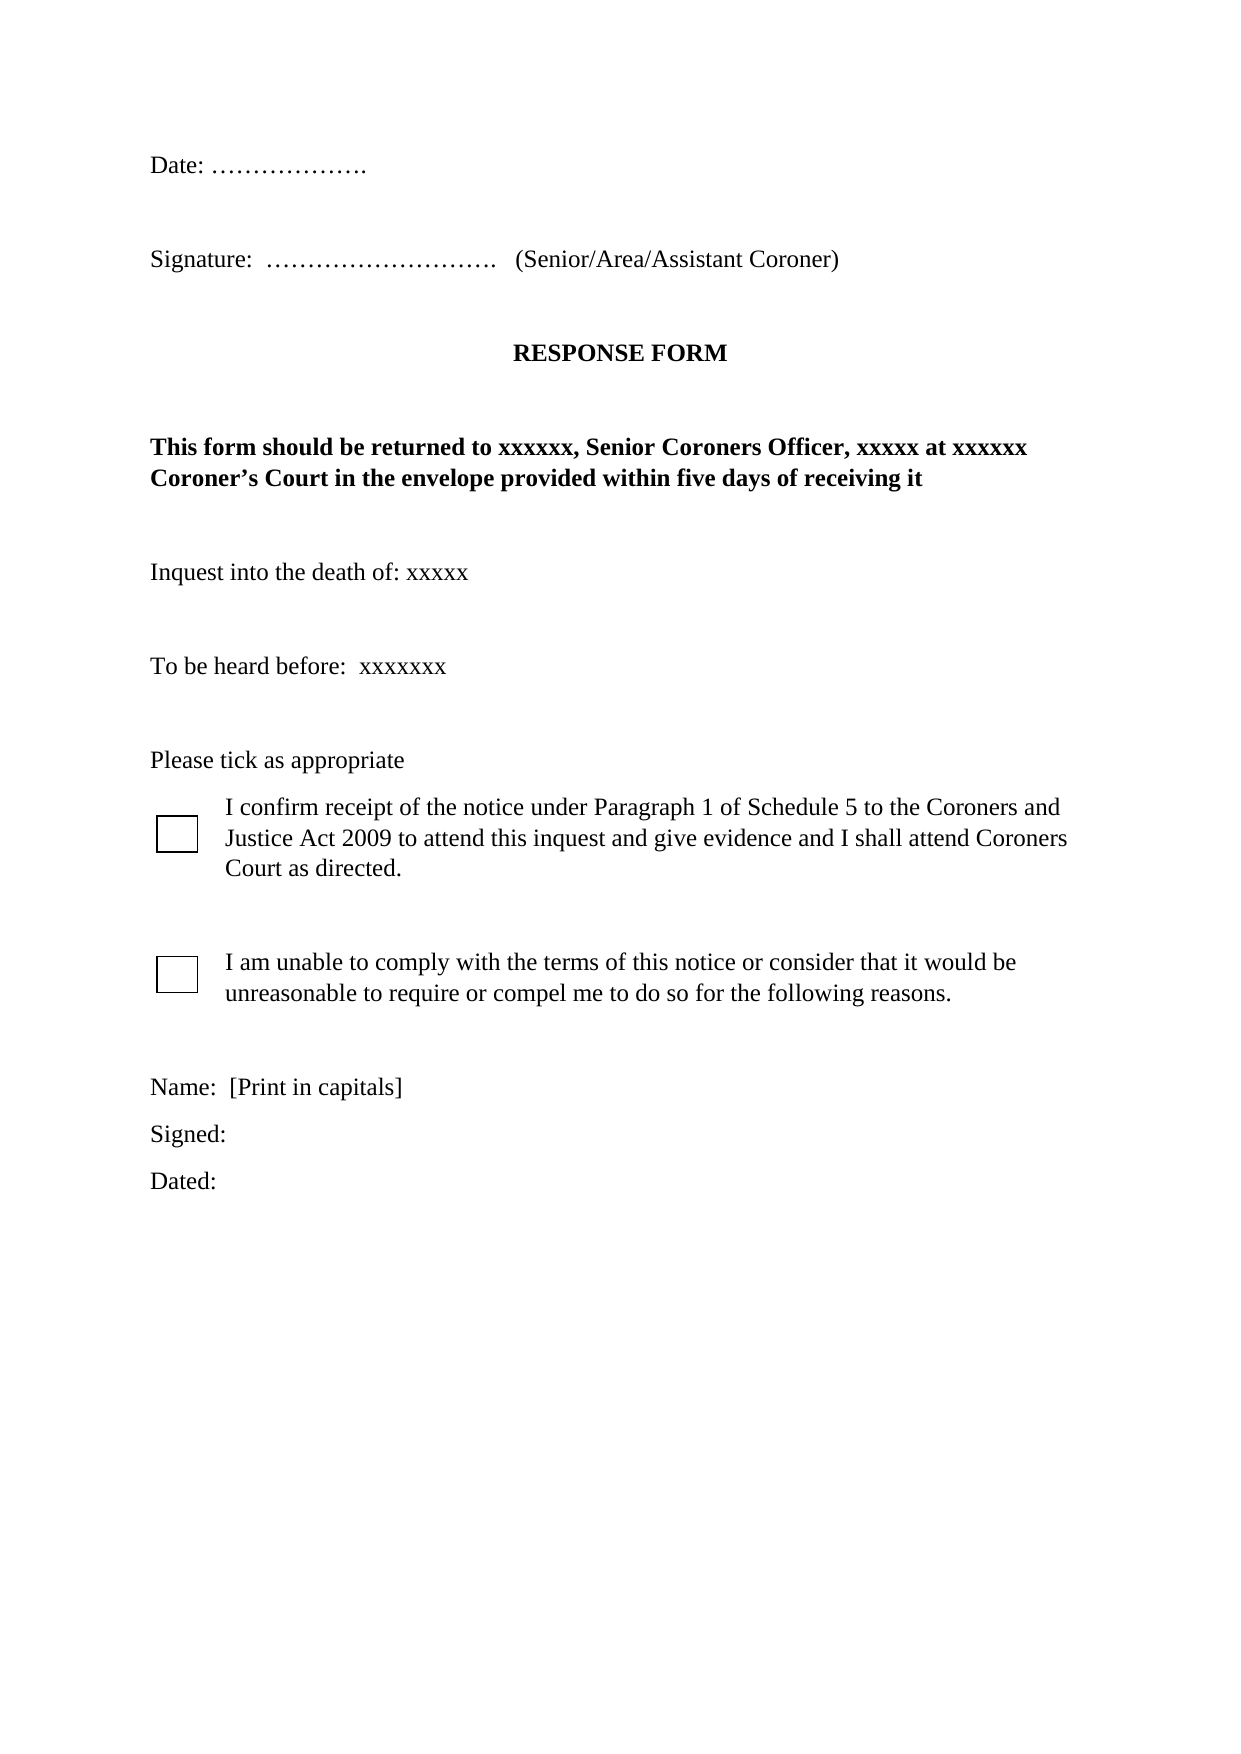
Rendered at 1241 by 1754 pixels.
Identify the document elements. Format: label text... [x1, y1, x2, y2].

text To be heard before: xxxxxxx [150, 651, 1090, 680]
text I am unable to comply with the terms of this notice or consider that it would be unreasonable to require or compel me to do so for the following reasons. [225, 947, 1090, 1007]
text Date: ………………. [150, 150, 1090, 179]
text Signature: ………………………. (Senior/Area/Assistant Coroner) [150, 244, 1090, 273]
text RESPONSE FORM [150, 338, 1090, 367]
text Signed: [150, 1119, 1090, 1148]
text I confirm receipt of the notice under Paragraph 1 of Schedule 5 to the Coroners and Justice Act 2009 to attend this inquest and give evidence and I shall attend Coroners Court as directed. [225, 792, 1090, 882]
text Name: [Print in capitals] [150, 1072, 1090, 1101]
text Dated: [150, 1166, 1090, 1195]
text Inquest into the death of: xxxxx [150, 557, 1090, 586]
text Please tick as appropriate [150, 745, 1090, 774]
text This form should be returned to xxxxxx, Senior Coroners Officer, xxxxx at xxxxxx Coroner’s Court in the envelope provided within five days of receiving it [150, 432, 1090, 492]
